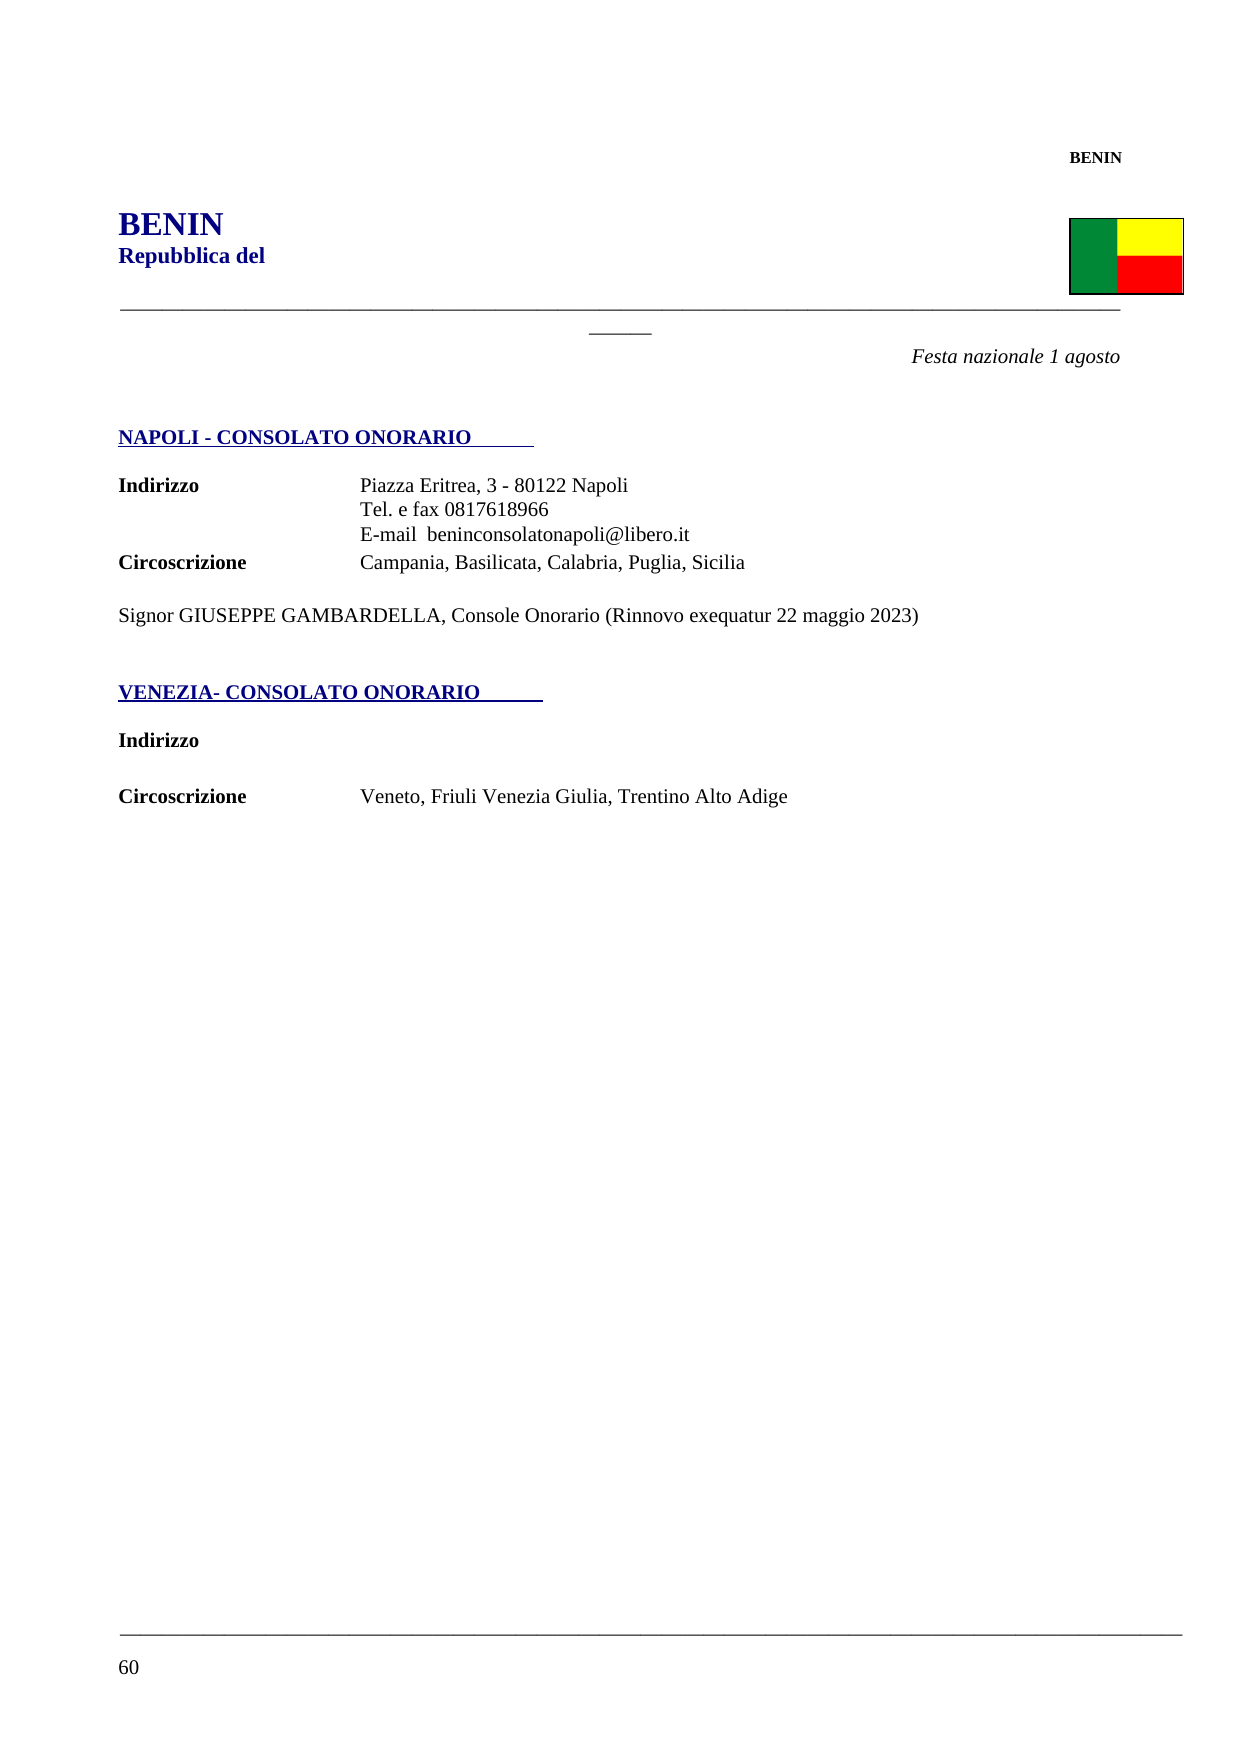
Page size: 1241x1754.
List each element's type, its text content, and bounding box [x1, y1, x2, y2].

text VENEZIA- CONSOLATO ONORARIO [118, 679, 1122, 704]
text ——————————————————————————————————————————————————— [118, 296, 1122, 344]
text BENIN [118, 148, 1122, 167]
text Indirizzo Piazza Eritrea, 3 - 80122 Napoli [118, 473, 1122, 497]
text Festa nazionale 1 agosto [118, 344, 1122, 368]
text E-mail beninconsolatonapoli@libero.it [118, 521, 1122, 546]
text Circoscrizione Veneto, Friuli Venezia Giulia, Trentino Alto Adige [118, 783, 1122, 808]
text Repubblica del [118, 242, 1069, 269]
text Tel. e fax 0817618966 [118, 497, 1122, 521]
text Signor GIUSEPPE GAMBARDELLA, Console Onorario (Rinnovo exequatur 22 maggio 2023) [118, 603, 1122, 627]
picture [1071, 219, 1183, 293]
text BENIN [118, 204, 1122, 242]
text NAPOLI - CONSOLATO ONORARIO [118, 425, 1122, 449]
text Indirizzo [118, 728, 1122, 752]
text Circoscrizione Campania, Basilicata, Calabria, Puglia, Sicilia [118, 550, 1122, 574]
